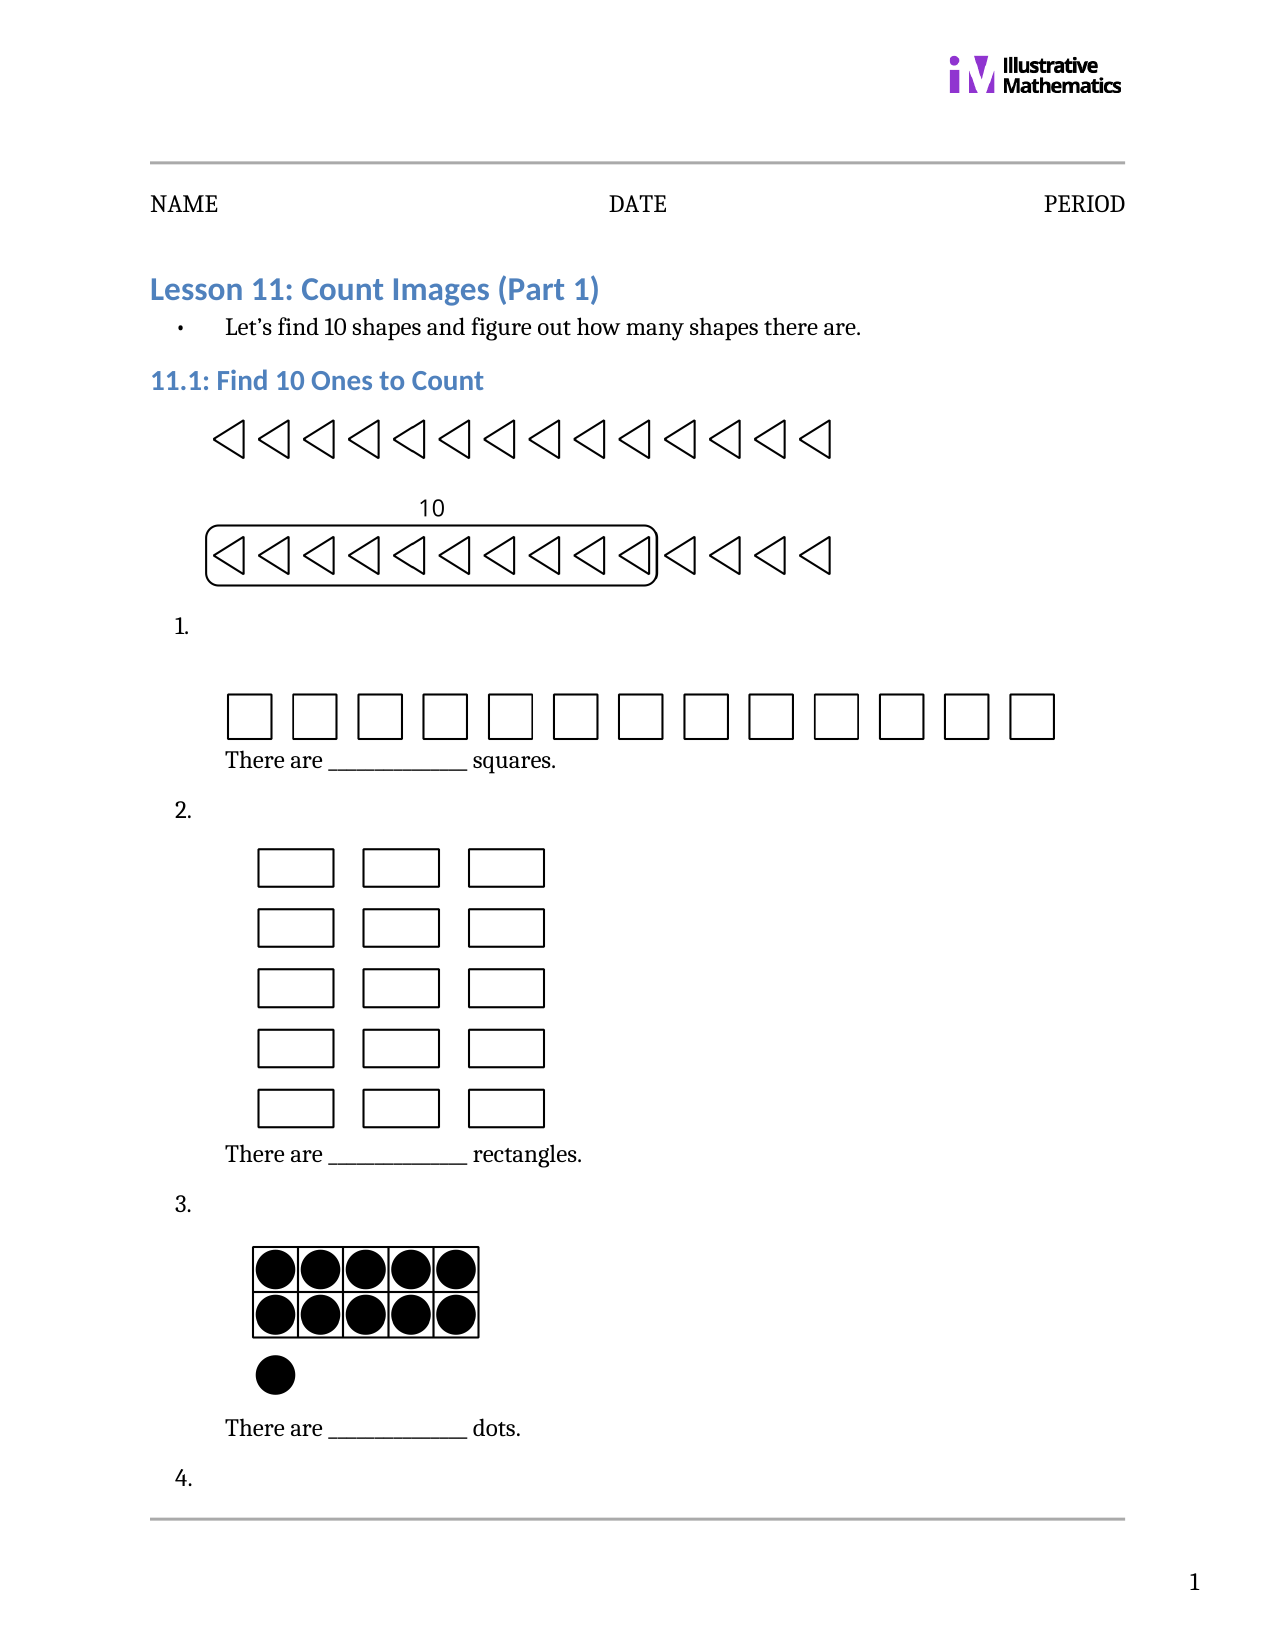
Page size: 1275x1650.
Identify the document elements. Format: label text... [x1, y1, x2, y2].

picture [243, 1239, 488, 1405]
picture [193, 690, 1169, 743]
picture [168, 416, 900, 462]
list Let’s find 10 shapes and figure out how many shapes there are. [175, 313, 1125, 342]
list There are _______________ squares. [175, 746, 1125, 775]
subtitle Lesson 11: Count Images (Part 1) [150, 268, 1125, 309]
list There are _______________ rectangles. [175, 1140, 1125, 1169]
picture [168, 480, 900, 593]
list There are _______________ dots. [175, 1414, 1125, 1443]
picture [949, 55, 1121, 93]
subtitle 11.1: Find 10 Ones to Count [150, 362, 1125, 398]
picture [243, 845, 559, 1131]
